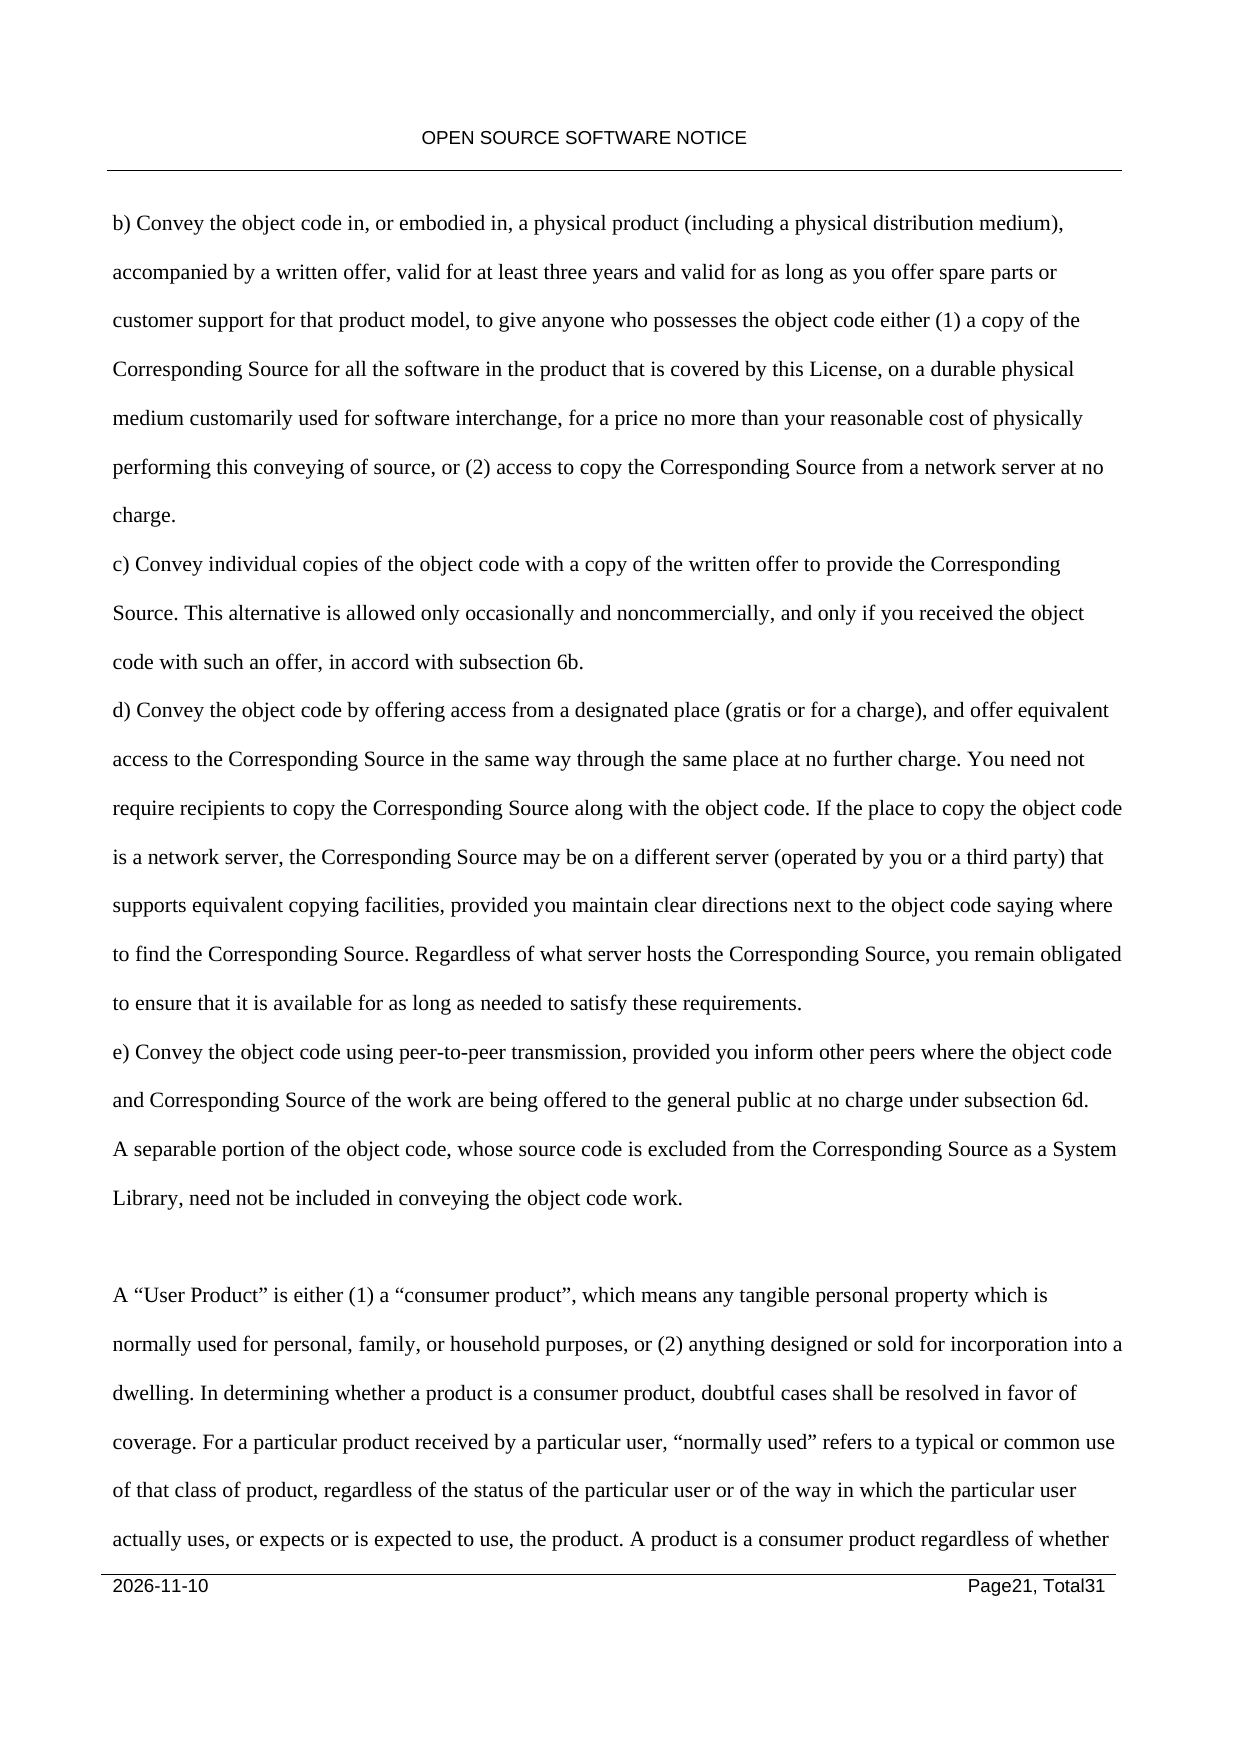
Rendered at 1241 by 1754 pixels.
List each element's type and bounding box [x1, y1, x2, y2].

text [112, 206, 1128, 1555]
